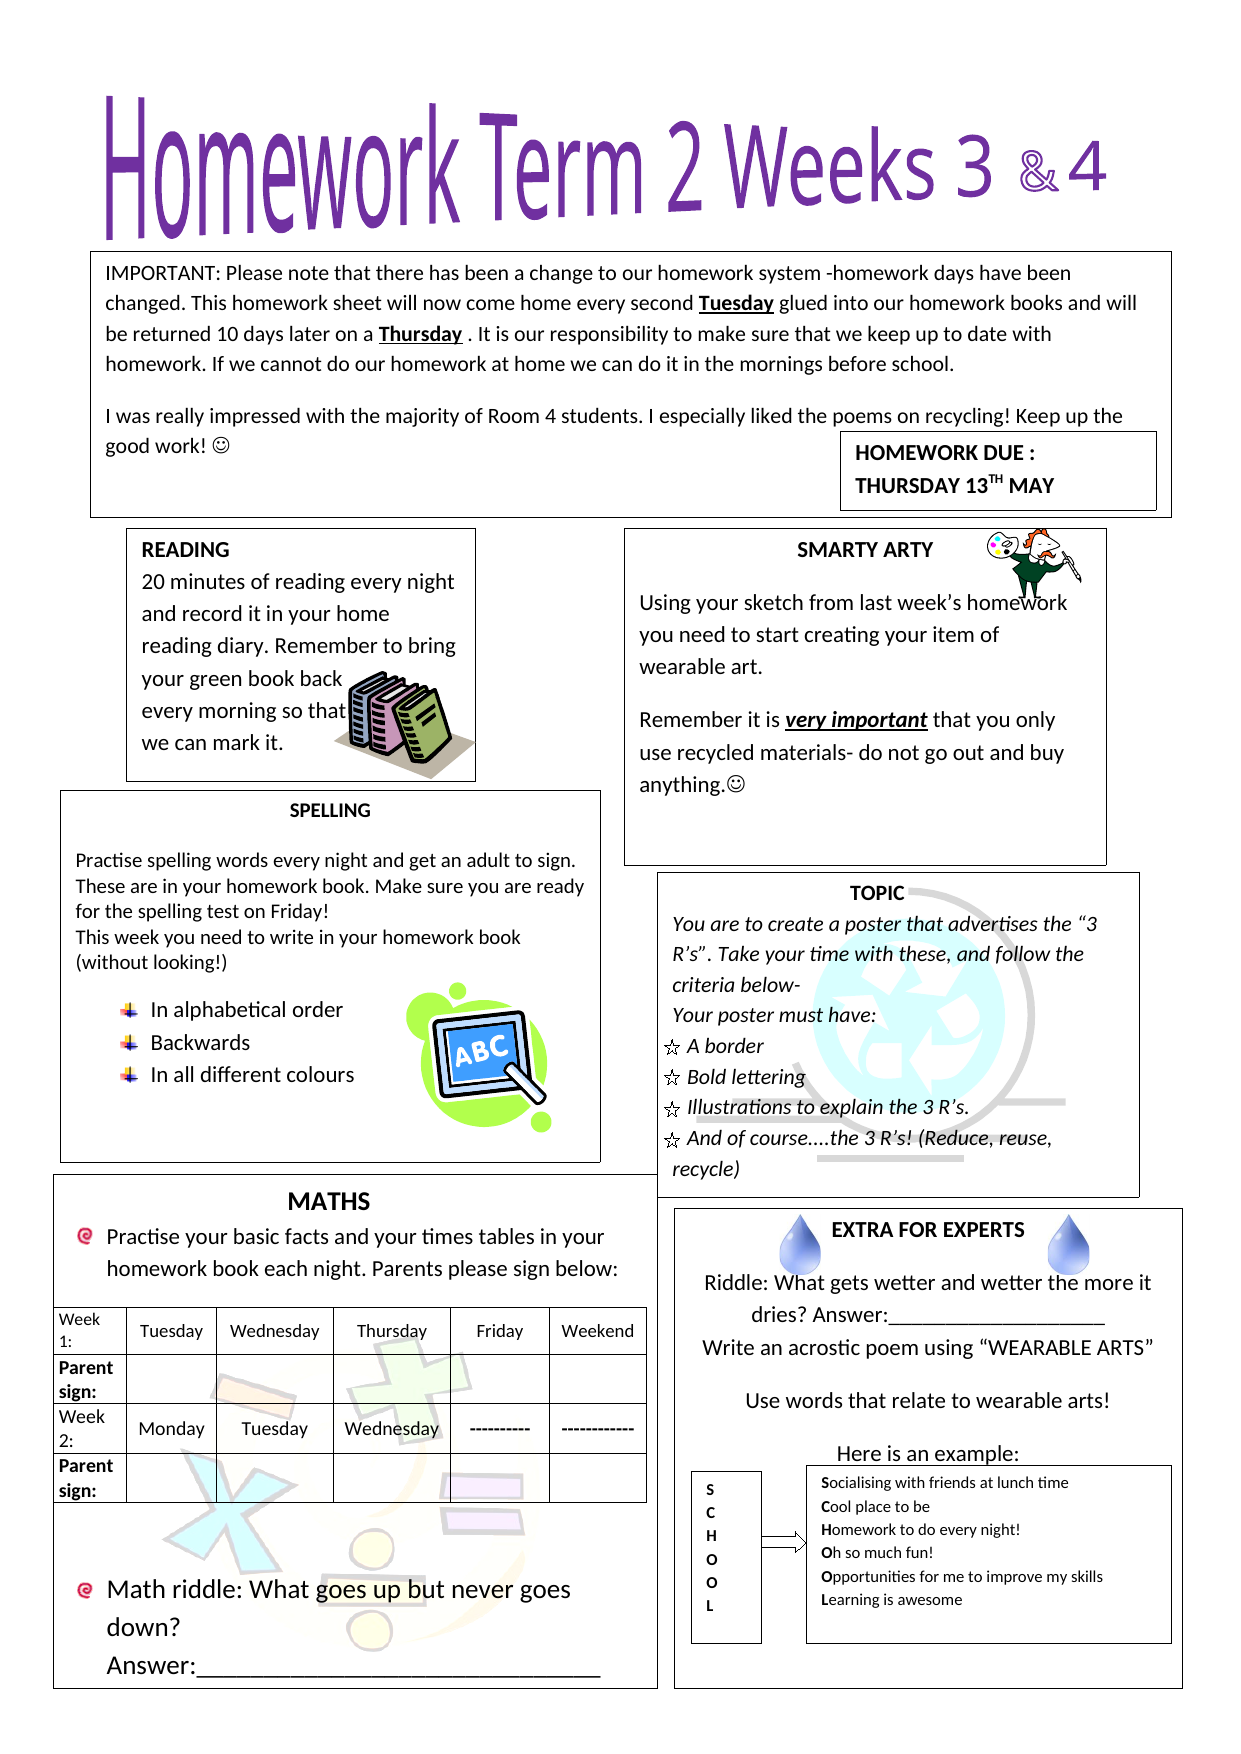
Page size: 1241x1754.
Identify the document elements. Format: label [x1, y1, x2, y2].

picture [77, 1227, 94, 1245]
picture [120, 1001, 138, 1018]
picture [120, 1033, 138, 1051]
picture [779, 1214, 821, 1275]
picture [77, 1582, 94, 1599]
picture [120, 1065, 138, 1083]
picture [1047, 1214, 1090, 1275]
